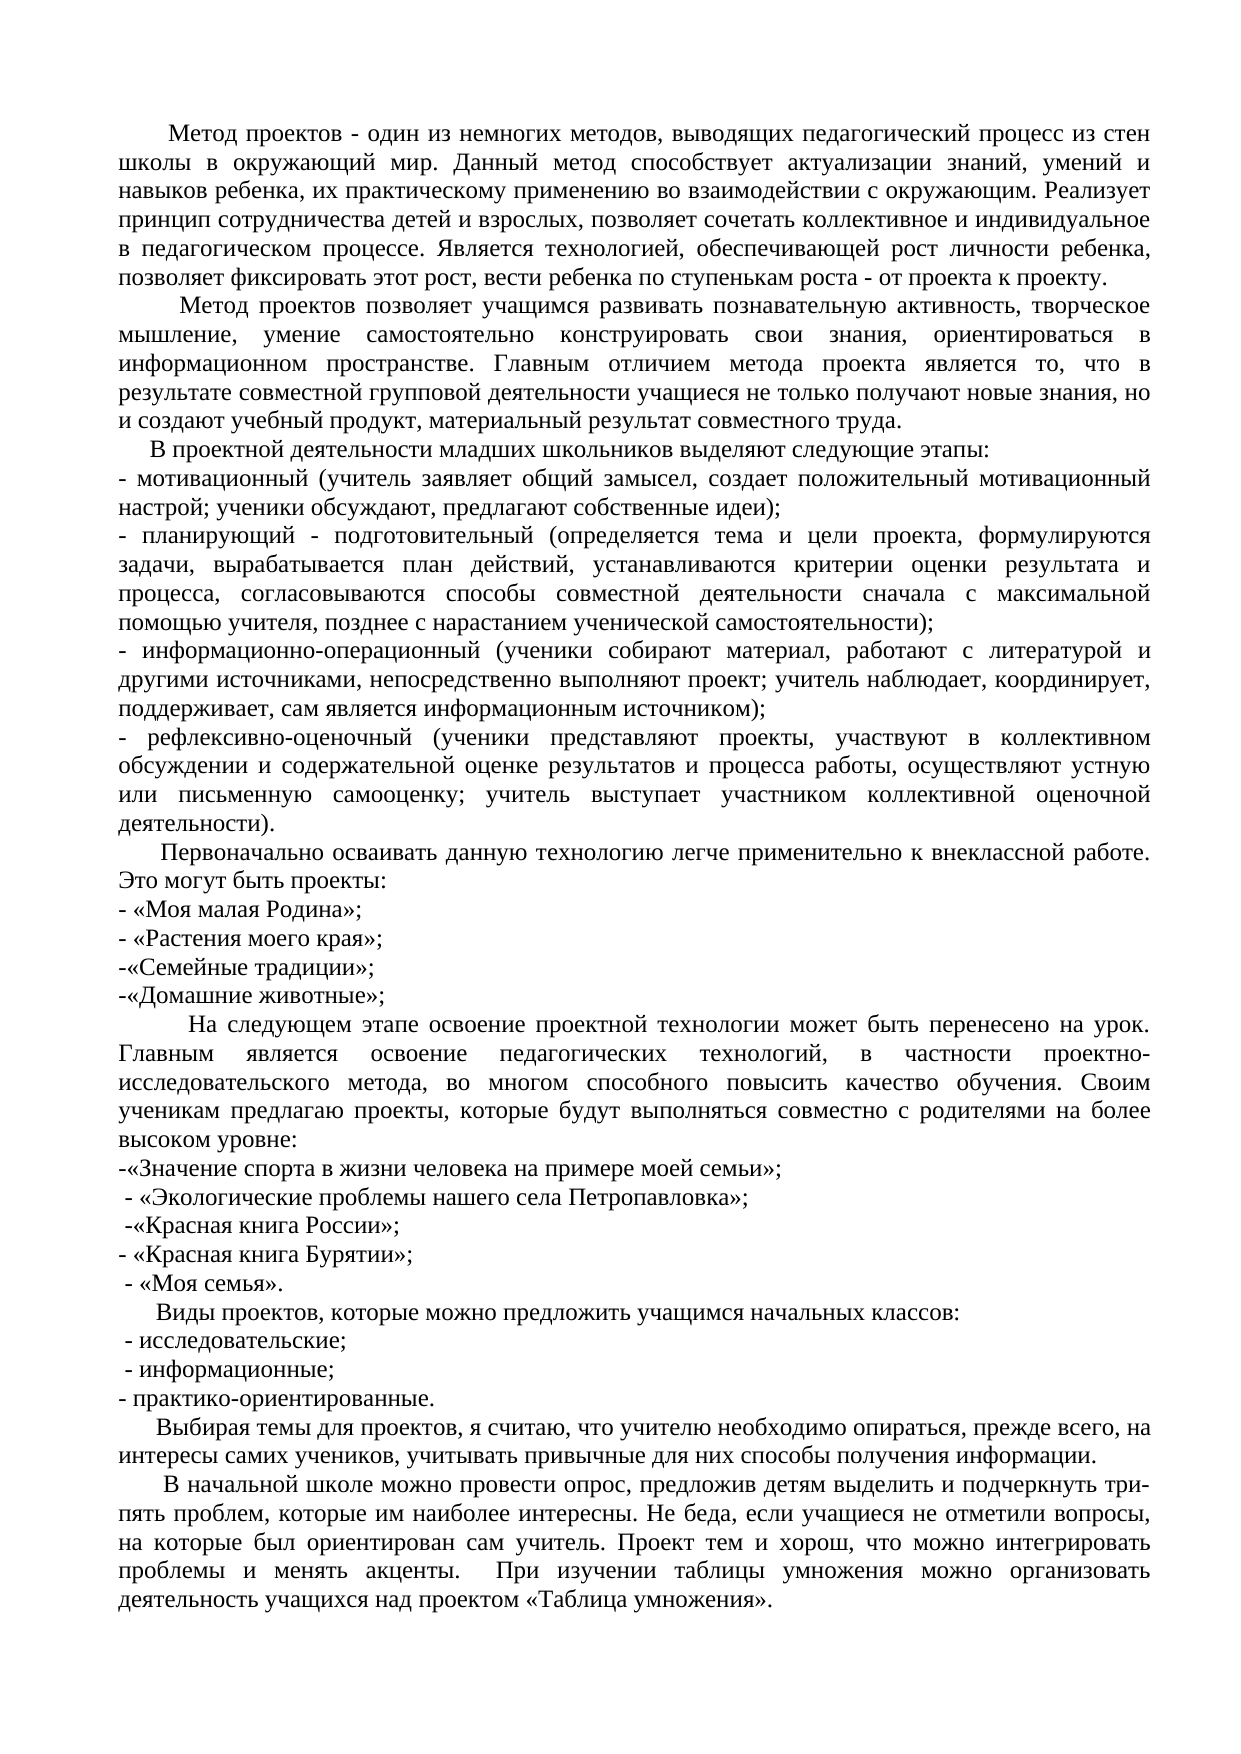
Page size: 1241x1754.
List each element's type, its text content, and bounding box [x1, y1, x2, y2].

text - «Красная книга Бурятии»; [118, 1239, 1152, 1268]
text Первоначально осваивать данную технологию легче применительно к внеклассной работе. Это могут быть проекты: [118, 837, 1152, 894]
text Метод проектов позволяет учащимся развивать познавательную активность, творческое мышление, умение самостоятельно конструировать свои знания, ориентироваться в информационном пространстве. Главным отличием метода проекта является то, что в результате совместной групповой деятельности учащиеся не только получают новые знания, но и создают учебный продукт, материальный результат совместного труда. [118, 291, 1152, 434]
text - практико-ориентированные. [118, 1383, 1152, 1412]
text - «Экологические проблемы нашего села Петропавловка»; [118, 1182, 1152, 1211]
text - «Моя семья». [118, 1268, 1152, 1297]
text - исследовательские; [118, 1326, 1152, 1354]
text Выбирая темы для проектов, я считаю, что учителю необходимо опираться, прежде всего, на интересы самих учеников, учитывать привычные для них способы получения информации. [118, 1412, 1152, 1469]
text В проектной деятельности младших школьников выделяют следующие этапы: [118, 434, 1152, 463]
text - рефлексивно-оценочный (ученики представляют проекты, участвуют в коллективном обсуждении и содержательной оценке результатов и процесса работы, осуществляют устную или письменную самооценку; учитель выступает участником коллективной оценочной деятельности). [118, 722, 1152, 837]
text Метод проектов - один из немногих методов, выводящих педагогический процесс из стен школы в окружающий мир. Данный метод способствует актуализации знаний, умений и навыков ребенка, их практическому применению во взаимодействии с окружающим. Реализует принцип сотрудничества детей и взрослых, позволяет сочетать коллективное и индивидуальное в педагогическом процессе. Является технологией, обеспечивающей рост личности ребенка, позволяет фиксировать этот рост, вести ребенка по ступенькам роста - от проекта к проекту. [118, 118, 1152, 291]
text -«Домашние животные»; [118, 981, 1152, 1009]
text - планирующий - подготовительный (определяется тема и цели проекта, формулируются задачи, вырабатывается план действий, устанавливаются критерии оценки результата и процесса, согласовываются способы совместной деятельности сначала с максимальной помощью учителя, позднее с нарастанием ученической самостоятельности); [118, 521, 1152, 636]
text - «Моя малая Родина»; [118, 894, 1152, 923]
text - «Растения моего края»; [118, 923, 1152, 952]
text -«Красная книга России»; [118, 1211, 1152, 1239]
text - информационно-операционный (ученики собирают материал, работают с литературой и другими источниками, непосредственно выполняют проект; учитель наблюдает, координирует, поддерживает, сам является информационным источником); [118, 636, 1152, 722]
text - информационные; [118, 1354, 1152, 1383]
text На следующем этапе освоение проектной технологии может быть перенесено на урок. Главным является освоение педагогических технологий, в частности проектно-исследовательского метода, во многом способного повысить качество обучения. Своим ученикам предлагаю проекты, которые будут выполняться совместно с родителями на более высоком уровне: [118, 1009, 1152, 1153]
text -«Значение спорта в жизни человека на примере моей семьи»; [118, 1153, 1152, 1182]
text Виды проектов, которые можно предложить учащимся начальных классов: [118, 1297, 1152, 1326]
text - мотивационный (учитель заявляет общий замысел, создает положительный мотивационный настрой; ученики обсуждают, предлагают собственные идеи); [118, 463, 1152, 521]
text -«Семейные традиции»; [118, 952, 1152, 981]
text В начальной школе можно провести опрос, предложив детям выделить и подчеркнуть три-пять проблем, которые им наиболее интересны. Не беда, если учащиеся не отметили вопросы, на которые был ориентирован сам учитель. Проект тем и хорош, что можно интегрировать проблемы и менять акценты. При изучении таблицы умножения можно организовать деятельность учащихся над проектом «Таблица умножения». [118, 1469, 1152, 1613]
